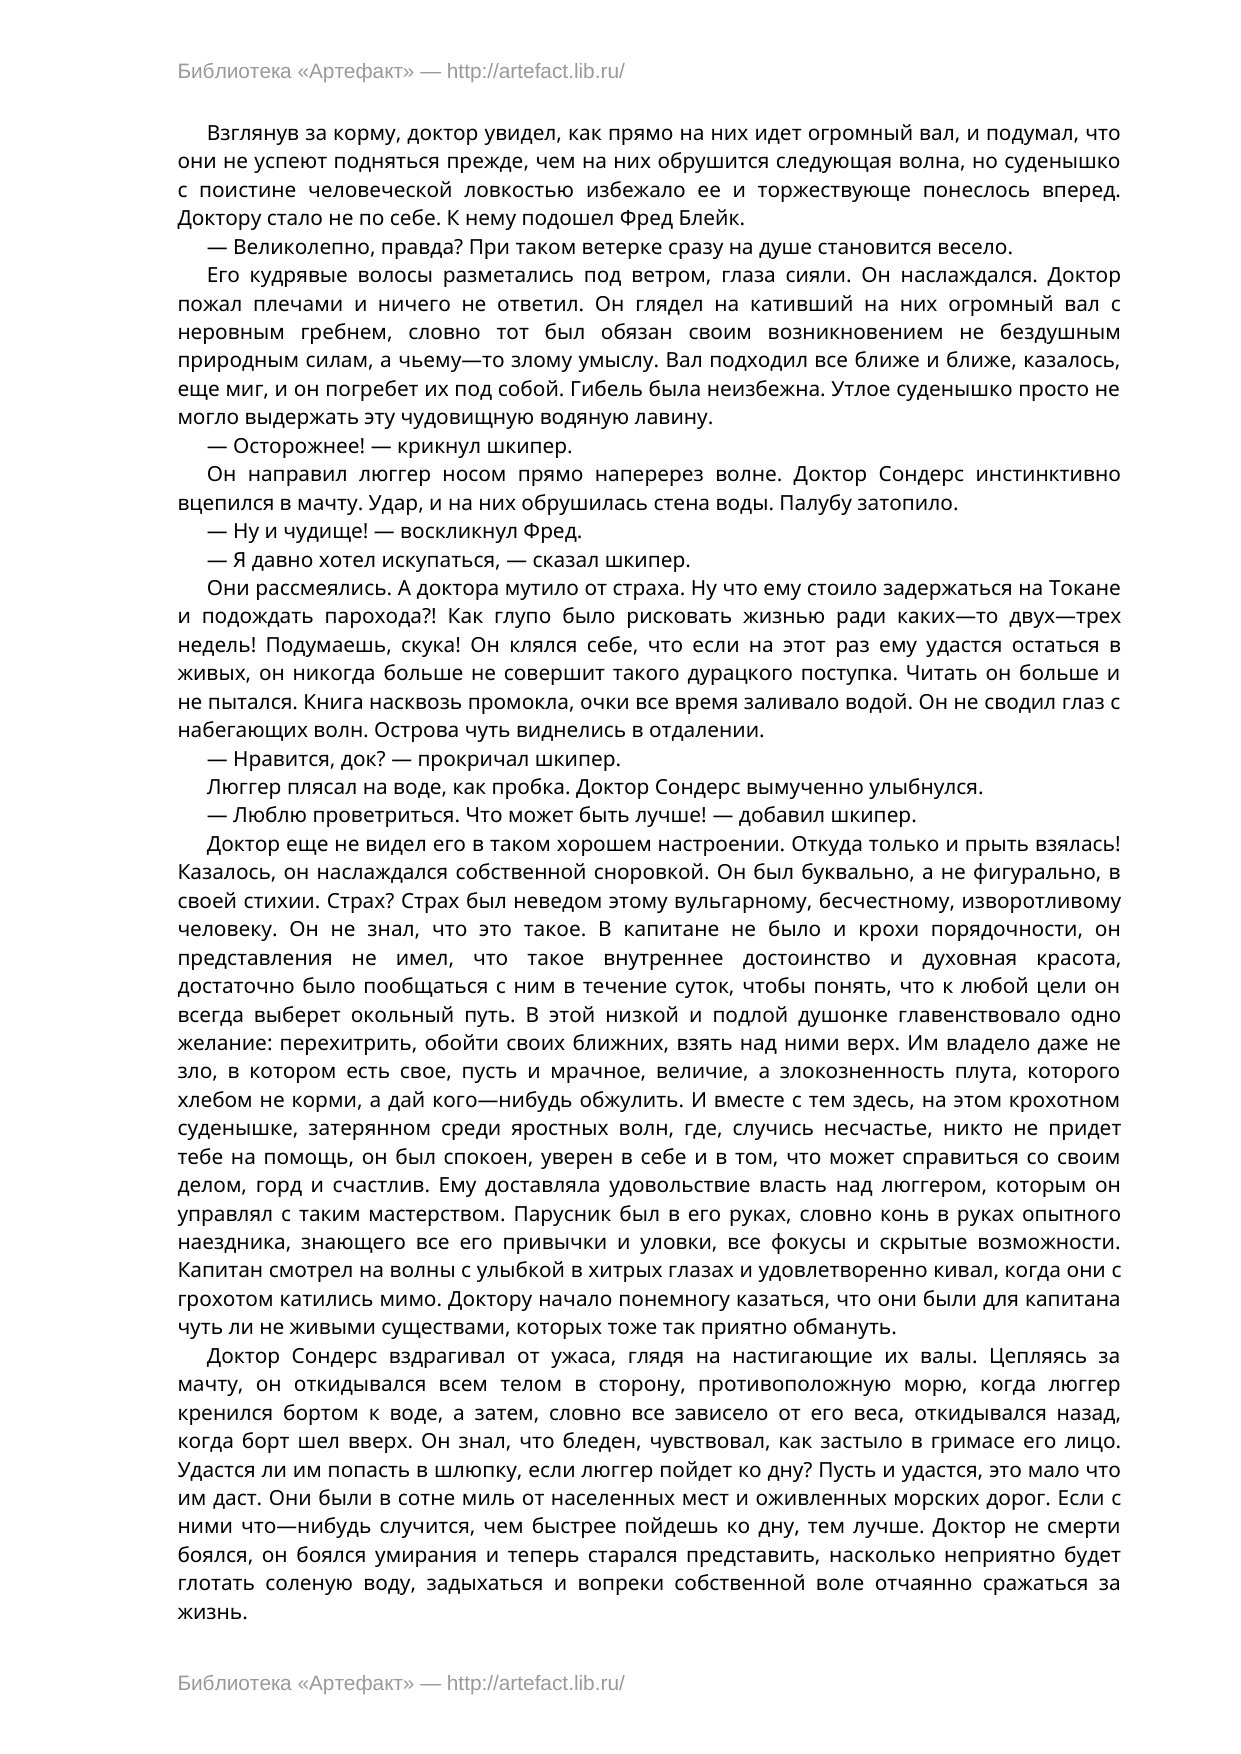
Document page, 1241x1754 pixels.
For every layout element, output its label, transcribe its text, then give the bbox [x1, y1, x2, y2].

text — Я давно хотел искупаться, — сказал шкипер. [177, 545, 1122, 573]
text Доктор Сондерс вздрагивал от ужаса, глядя на настигающие их валы. Цепляясь за мачту, он откидывался всем телом в сторону, противоположную морю, когда люггер кренился бортом к воде, а затем, словно все зависело от его веса, откидывался назад, когда борт шел вверх. Он знал, что бледен, чувствовал, как застыло в гримасе его лицо. Удастся ли им попасть в шлюпку, если люггер пойдет ко дну? Пусть и удастся, это мало что им даст. Они были в сотне миль от населенных мест и оживленных морских дорог. Если с ними что—нибудь случится, чем быстрее пойдешь ко дну, тем лучше. Доктор не смерти боялся, он боялся умирания и теперь старался представить, насколько неприятно будет глотать соленую воду, задыхаться и вопреки собственной воле отчаянно сражаться за жизнь. [177, 1341, 1122, 1625]
text — Осторожнее! — крикнул шкипер. [177, 431, 1122, 459]
text Люггер плясал на воде, как пробка. Доктор Сондерс вымученно улыбнулся. [177, 772, 1122, 801]
text Его кудрявые волосы разметались под ветром, глаза сияли. Он наслаждался. Доктор пожал плечами и ничего не ответил. Он глядел на кативший на них огромный вал с неровным гребнем, словно тот был обязан своим возникновением не бездушным природным силам, а чьему—то злому умыслу. Вал подходил все ближе и ближе, казалось, еще миг, и он погребет их под собой. Гибель была неизбежна. Утлое суденышко просто не могло выдержать эту чудовищную водяную лавину. [177, 260, 1122, 431]
text — Великолепно, правда? При таком ветерке сразу на душе становится весело. [177, 232, 1122, 260]
text Он направил люггер носом прямо наперерез волне. Доктор Сондерс инстинктивно вцепился в мачту. Удар, и на них обрушилась стена воды. Палубу затопило. [177, 459, 1122, 516]
text — Нравится, док? — прокричал шкипер. [177, 744, 1122, 772]
text Они рассмеялись. А доктора мутило от страха. Ну что ему стоило задержаться на Токане и подождать парохода?! Как глупо было рисковать жизнью ради каких—то двух—трех недель! Подумаешь, скука! Он клялся себе, что если на этот раз ему удастся остаться в живых, он никогда больше не совершит такого дурацкого поступка. Читать он больше и не пытался. Книга насквозь промокла, очки все время заливало водой. Он не сводил глаз с набегающих волн. Острова чуть виднелись в отдалении. [177, 573, 1122, 744]
text Доктор еще не видел его в таком хорошем настроении. Откуда только и прыть взялась! Казалось, он наслаждался собственной сноровкой. Он был буквально, а не фигурально, в своей стихии. Страх? Страх был неведом этому вульгарному, бесчестному, изворотливому человеку. Он не знал, что это такое. В капитане не было и крохи порядочности, он представления не имел, что такое внутреннее достоинство и духовная красота, достаточно было пообщаться с ним в течение суток, чтобы понять, что к любой цели он всегда выберет окольный путь. В этой низкой и подлой душонке главенствовало одно желание: перехитрить, обойти своих ближних, взять над ними верх. Им владело даже не зло, в котором есть свое, пусть и мрачное, величие, а злокозненность плута, которого хлебом не корми, а дай кого—нибудь обжулить. И вместе с тем здесь, на этом крохотном суденышке, затерянном среди яростных волн, где, случись несчастье, никто не придет тебе на помощь, он был спокоен, уверен в себе и в том, что может справиться со своим делом, горд и счастлив. Ему доставляла удовольствие власть над люггером, которым он управлял с таким мастерством. Парусник был в его руках, словно конь в руках опытного наездника, знающего все его привычки и уловки, все фокусы и скрытые возможности. Капитан смотрел на волны с улыбкой в хитрых глазах и удовлетворенно кивал, когда они с грохотом катились мимо. Доктору начало понемногу казаться, что они были для капитана чуть ли не живыми существами, которых тоже так приятно обмануть. [177, 829, 1122, 1341]
text — Ну и чудище! — воскликнул Фред. [177, 516, 1122, 545]
text — Люблю проветриться. Что может быть лучше! — добавил шкипер. [177, 801, 1122, 829]
text Взглянув за корму, доктор увидел, как прямо на них идет огромный вал, и подумал, что они не успеют подняться прежде, чем на них обрушится следующая волна, но суденышко с поистине человеческой ловкостью избежало ее и торжествующе понеслось вперед. Доктору стало не по себе. К нему подошел Фред Блейк. [177, 118, 1122, 232]
